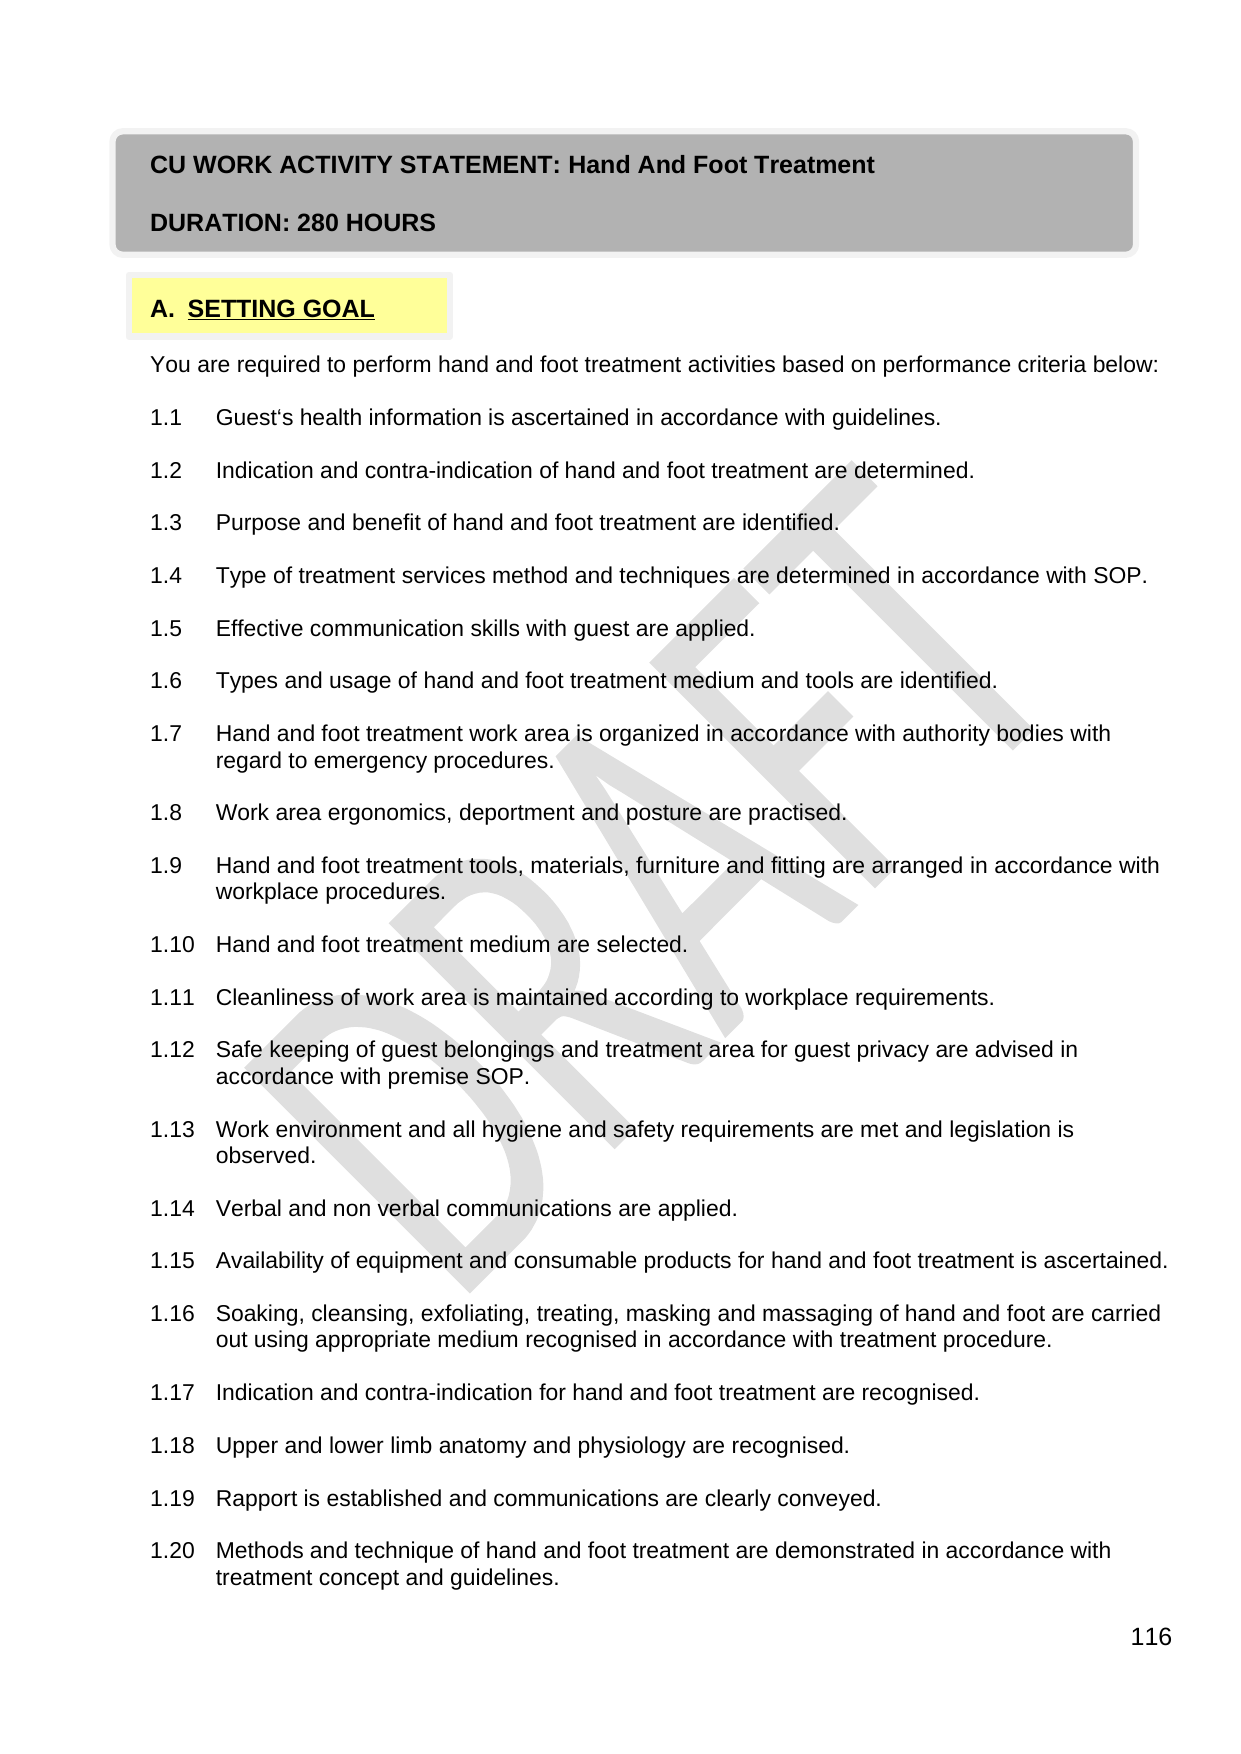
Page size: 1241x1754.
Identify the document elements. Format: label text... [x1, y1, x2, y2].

list Type of treatment services method and techniques are determined in accordance with SOP. [150, 562, 1172, 588]
text You are required to perform hand and foot treatment activities based on performance criteria below: [150, 351, 1172, 378]
list Hand and foot treatment tools, materials, furniture and fitting are arranged in accordance with workplace procedures. [150, 852, 1172, 905]
list Methods and technique of hand and foot treatment are demonstrated in accordance with treatment concept and guidelines. [150, 1537, 1172, 1590]
list Guest‘s health information is ascertained in accordance with guidelines. [150, 404, 1172, 430]
list Indication and contra-indication for hand and foot treatment are recognised. [150, 1379, 1172, 1405]
list Rapport is established and communications are clearly conveyed. [150, 1484, 1172, 1511]
text DURATION: 280 HOURS [150, 207, 1172, 236]
list Availability of equipment and consumable products for hand and foot treatment is ascertained. [150, 1247, 1172, 1274]
list Hand and foot treatment work area is organized in accordance with authority bodies with regard to emergency procedures. [150, 720, 1172, 773]
list Cleanliness of work area is maintained according to workplace requirements. [150, 984, 1172, 1010]
list Effective communication skills with guest are applied. [150, 615, 1172, 641]
text CU WORK ACTIVITY STATEMENT: Hand And Foot Treatment [150, 150, 1172, 179]
list SETTING GOAL [150, 294, 1172, 322]
list Purpose and benefit of hand and foot treatment are identified. [150, 509, 1172, 536]
list Types and usage of hand and foot treatment medium and tools are identified. [150, 667, 1172, 694]
list Upper and lower limb anatomy and physiology are recognised. [150, 1432, 1172, 1458]
list Soaking, cleansing, exfoliating, treating, masking and massaging of hand and foot are carried out using appropriate medium recognised in accordance with treatment procedure. [150, 1300, 1172, 1353]
list Indication and contra-indication of hand and foot treatment are determined. [150, 457, 1172, 483]
list Work area ergonomics, deportment and posture are practised. [150, 799, 1172, 826]
list Work environment and all hygiene and safety requirements are met and legislation is observed. [150, 1116, 1172, 1168]
list Safe keeping of guest belongings and treatment area for guest privacy are advised in accordance with premise SOP. [150, 1036, 1172, 1089]
list Verbal and non verbal communications are applied. [150, 1194, 1172, 1221]
list Hand and foot treatment medium are selected. [150, 931, 1172, 957]
